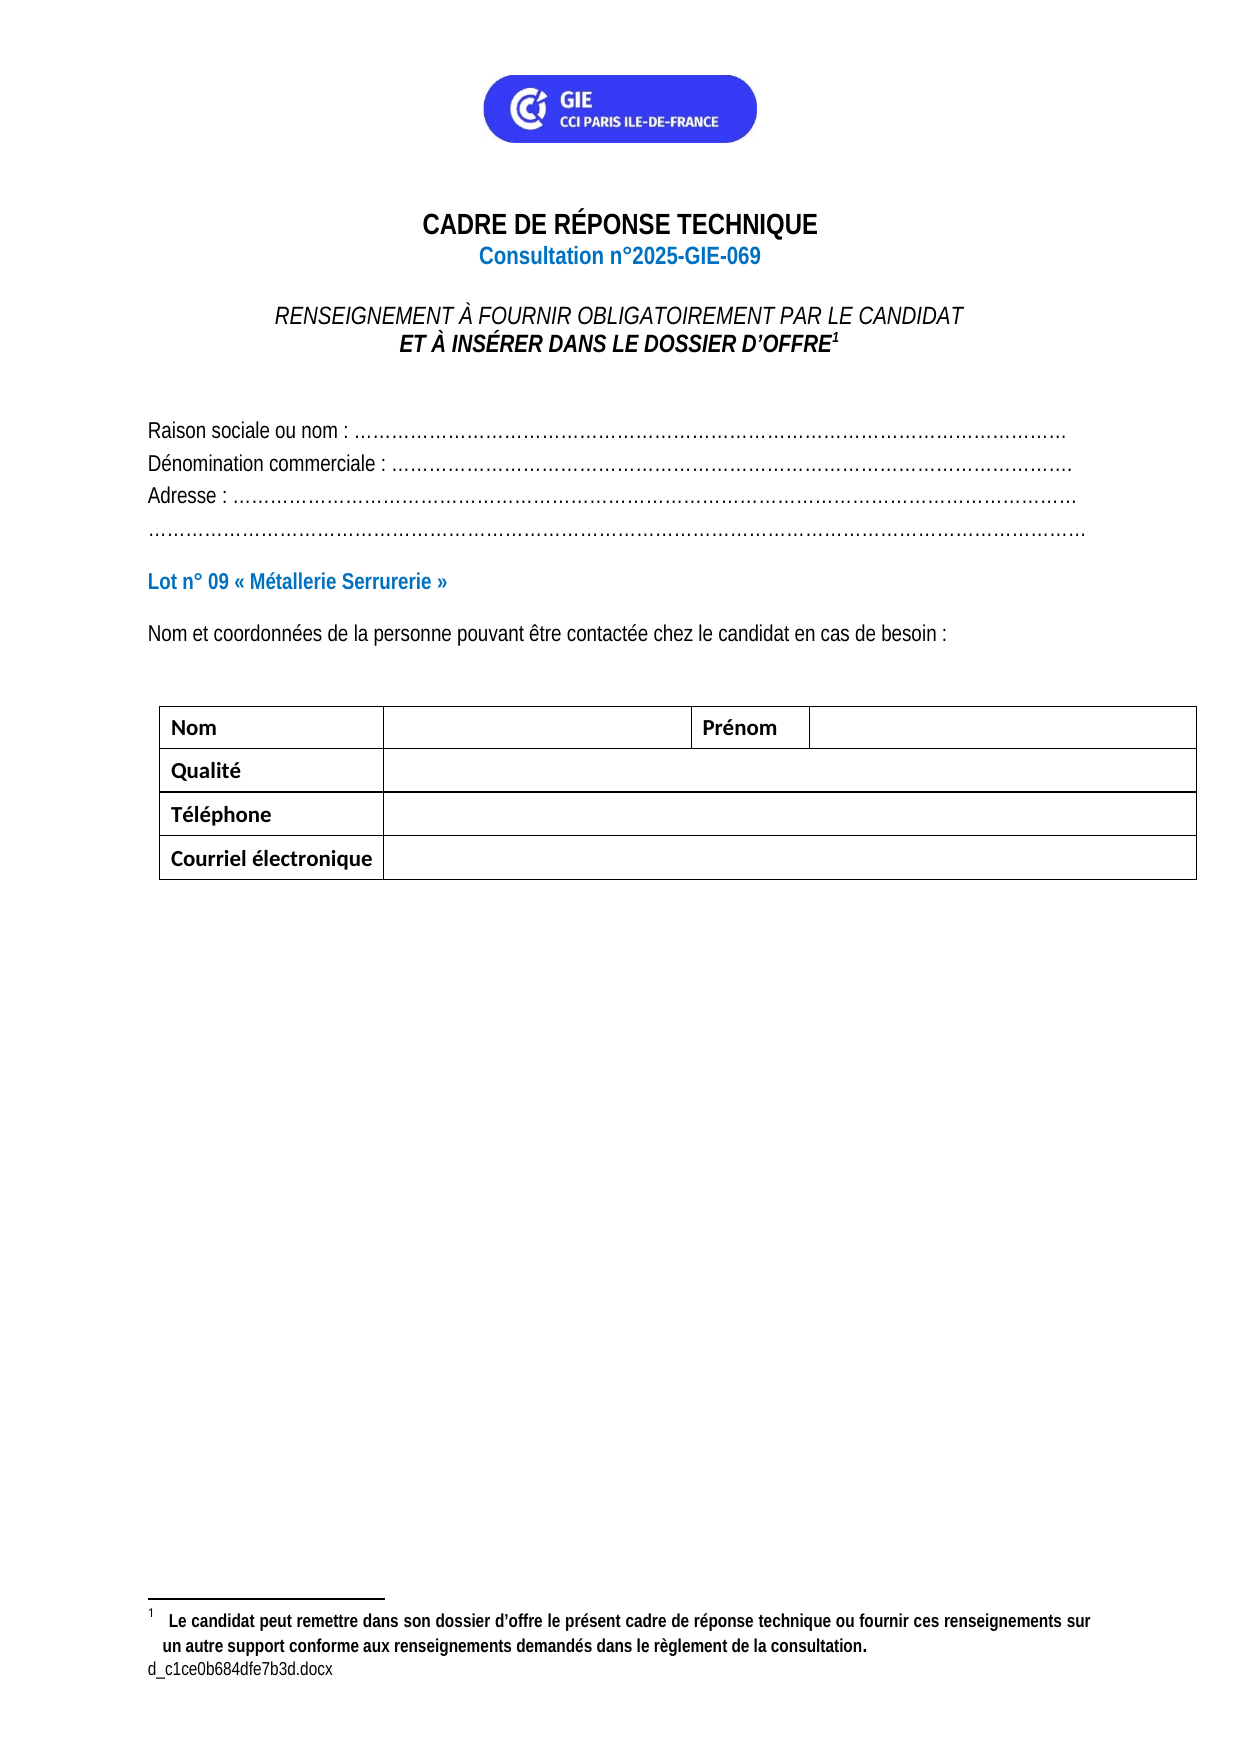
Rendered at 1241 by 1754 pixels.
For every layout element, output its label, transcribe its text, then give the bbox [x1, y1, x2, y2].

table_header Prénom [692, 707, 809, 748]
table_cell [384, 836, 1196, 879]
text CADRE DE RÉPONSE TECHNIQUE [148, 207, 1092, 241]
table_header [810, 707, 1196, 748]
table_header [384, 707, 691, 748]
text Dénomination commerciale : ………………………………………………………………………………………………. [148, 450, 1092, 476]
text ET à INSéRER DANS LE DOSSIER D’OFFRE [148, 329, 1092, 358]
text Lot n° 09 « Métallerie Serrurerie » [148, 568, 1092, 594]
text Raison sociale ou nom : …………………………………………………………………………………………………… [148, 417, 1092, 443]
text Adresse : ……………………………………………………………………………………………………………………… [148, 482, 1092, 509]
table_cell Téléphone [160, 793, 383, 835]
picture [483, 75, 757, 143]
table_cell [384, 793, 1196, 835]
text Nom et coordonnées de la personne pouvant être contactée chez le candidat en cas de besoin : [148, 620, 1092, 647]
table_cell Qualité [160, 749, 383, 791]
table_cell [384, 749, 1196, 791]
text …………………………………………………………………………………………………………………………………… [148, 515, 1092, 541]
text Consultation n°2025-GIE-069 [148, 241, 1092, 269]
table_cell Courriel électronique [160, 836, 383, 879]
table_header Nom [160, 707, 383, 748]
subtitle Renseignement à fournir OBLIGATOIREMENT PAR LE CANDIDAT [148, 301, 1092, 329]
